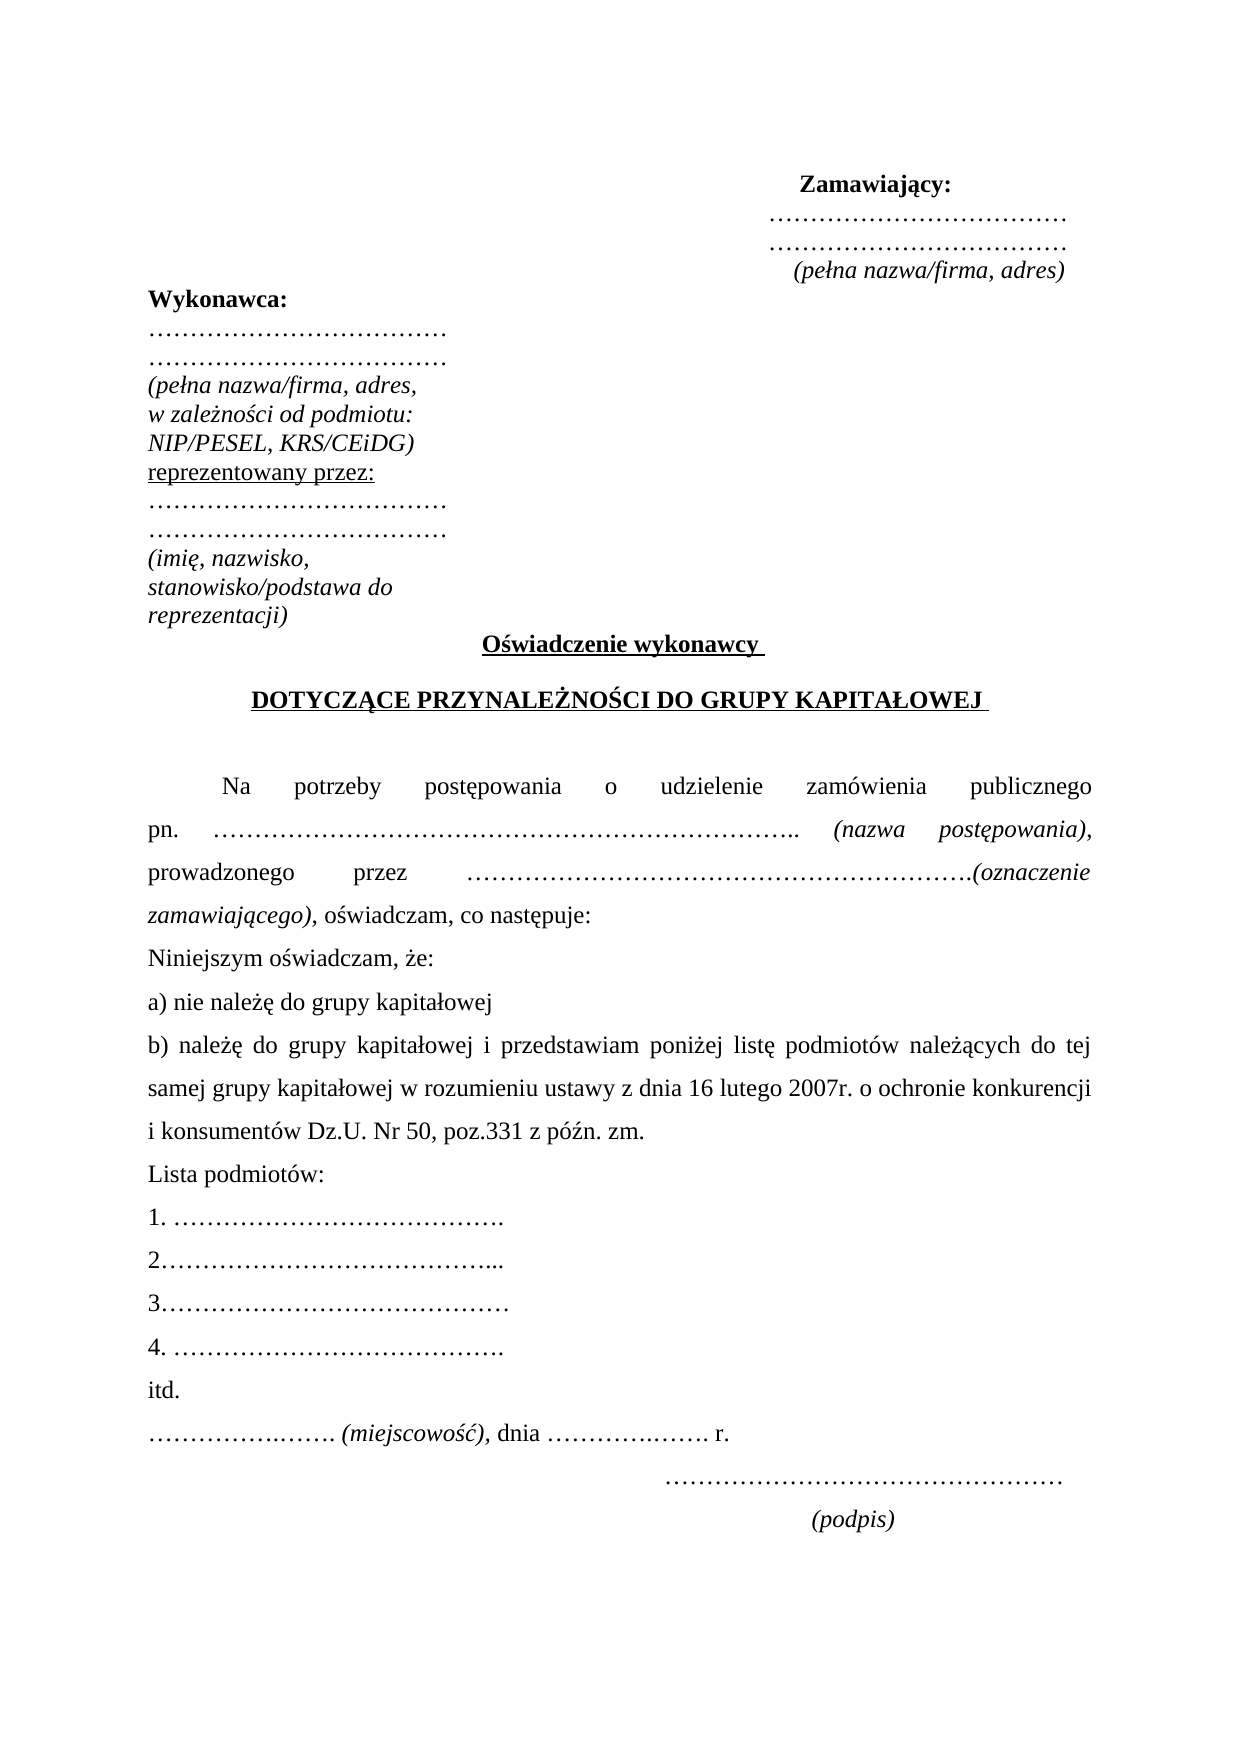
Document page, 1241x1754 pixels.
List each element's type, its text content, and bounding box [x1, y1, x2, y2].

text 4. …………………………………. [148, 1332, 1092, 1360]
text ……………………………………………………………… [148, 485, 472, 543]
text (pełna nazwa/firma, adres) [768, 255, 1092, 284]
text Wykonawca: [148, 284, 1092, 313]
text ……………………………………………………………… [148, 313, 472, 370]
text w zależności od podmiotu: NIP/PESEL, KRS/CEiDG) [148, 399, 472, 457]
text (pełna nazwa/firma, adres, [148, 370, 472, 399]
text 1. …………………………………. [148, 1202, 1092, 1231]
text b) należę do grupy kapitałowej i przedstawiam poniżej listę podmiotów należących do tej samej grupy kapitałowej w rozumieniu ustawy z dnia 16 lutego 2007r. o ochronie konkurencji i konsumentów Dz.U. Nr 50, poz.331 z późn. zm. [148, 1030, 1092, 1145]
text ……………………………………………………………… [768, 198, 1092, 255]
text Oświadczenie wykonawcy [148, 629, 1092, 658]
text DOTYCZĄCE PRZYNALEŻNOŚCI DO GRUPY KAPITAŁOWEJ [148, 685, 1092, 757]
text (podpis) [738, 1504, 1092, 1533]
text Zamawiający: [694, 169, 1092, 198]
text itd. [148, 1375, 1092, 1403]
text reprezentowany przez: [148, 457, 1092, 485]
text Na potrzeby postępowania o udzielenie zamówienia publicznego pn. …………………………………………………………….. (nazwa postępowania), prowadzonego przez …………………………………………………….(oznaczenie zamawiającego), oświadczam, co następuje: [148, 771, 1092, 929]
text 3…………………………………… [148, 1288, 1092, 1317]
text Niniejszym oświadczam, że: [148, 943, 1092, 972]
text …………….……. (miejscowość), dnia ………….……. r. [148, 1418, 1092, 1447]
text 2…………………………………... [148, 1245, 1092, 1274]
text (imię, nazwisko, stanowisko/podstawa do reprezentacji) [148, 543, 472, 629]
text Lista podmiotów: [148, 1159, 1092, 1188]
text a) nie należę do grupy kapitałowej [148, 987, 1092, 1015]
text ………………………………………… [148, 1461, 1092, 1490]
